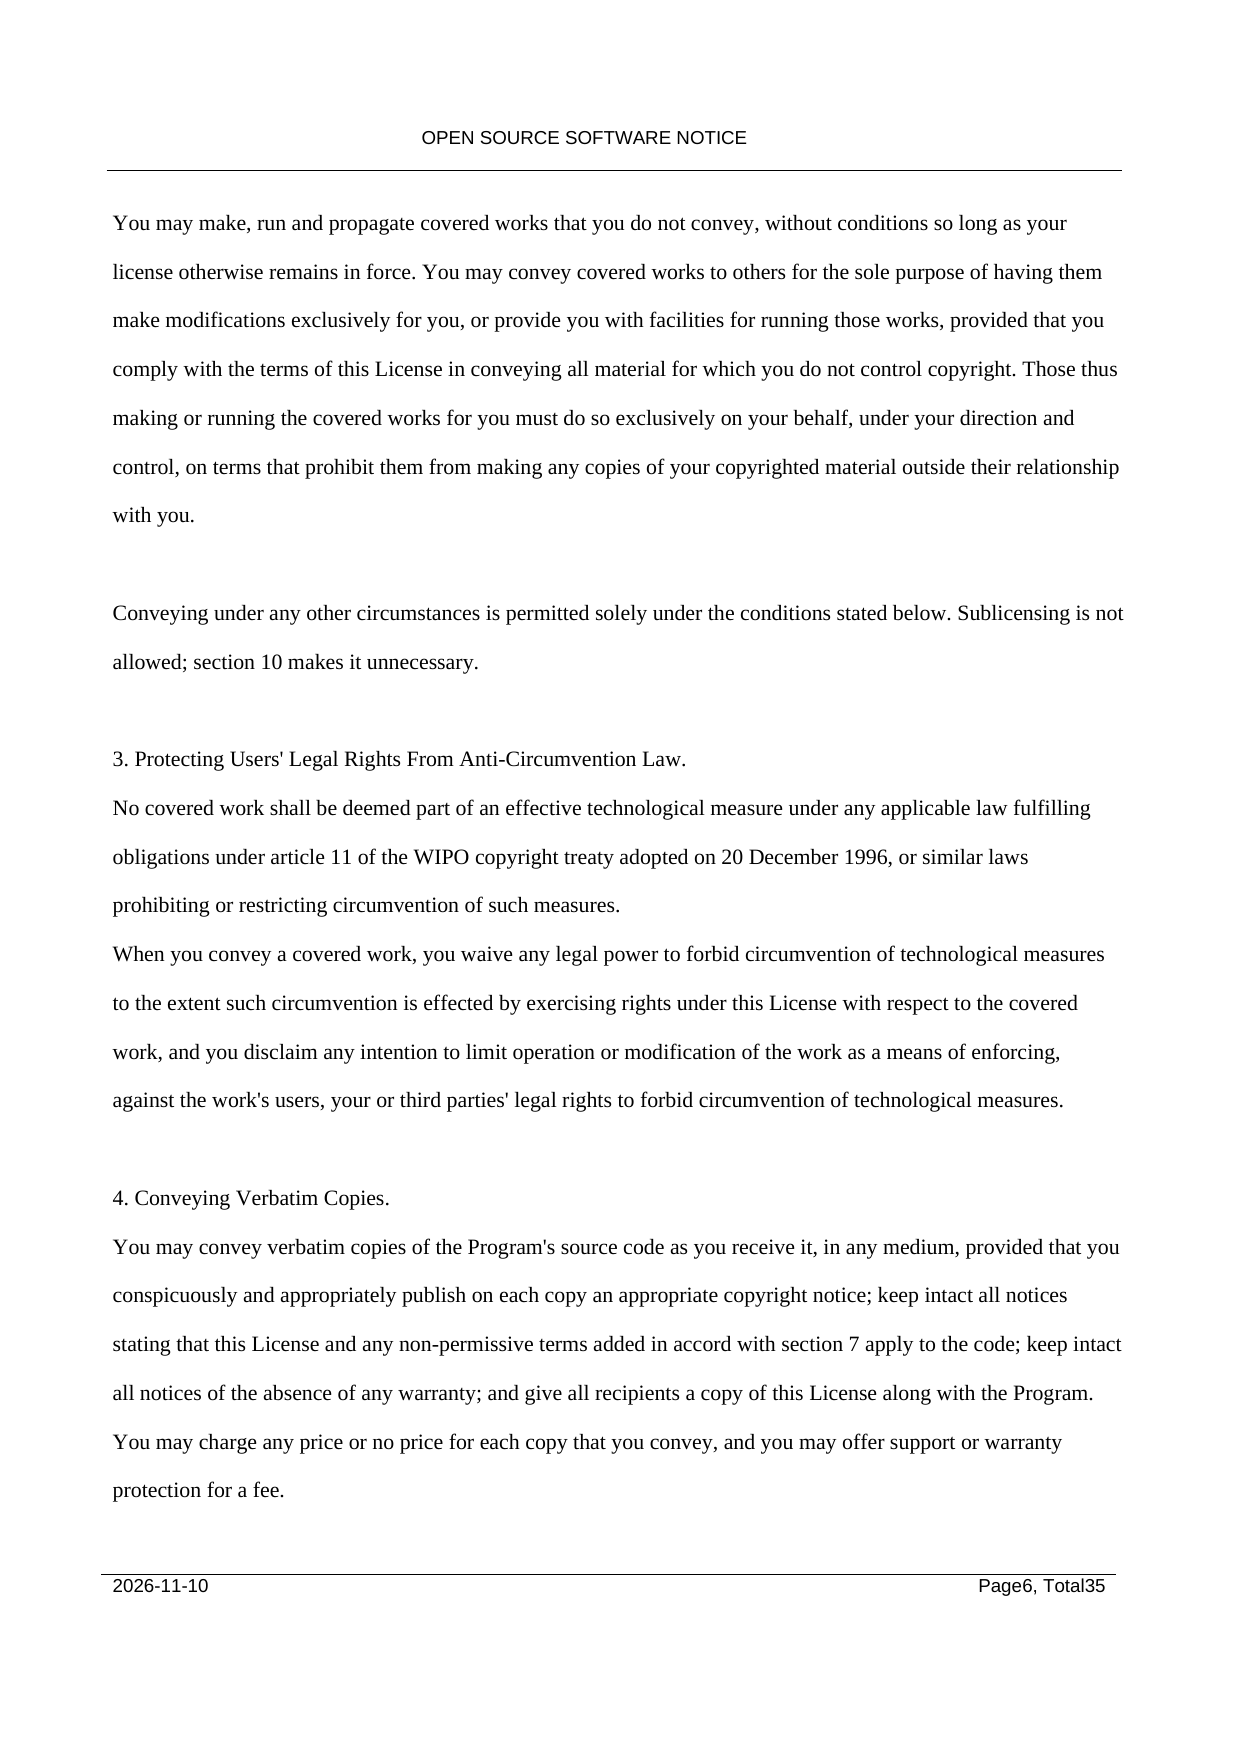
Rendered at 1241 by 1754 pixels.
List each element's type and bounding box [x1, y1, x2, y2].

text [112, 206, 1128, 1506]
